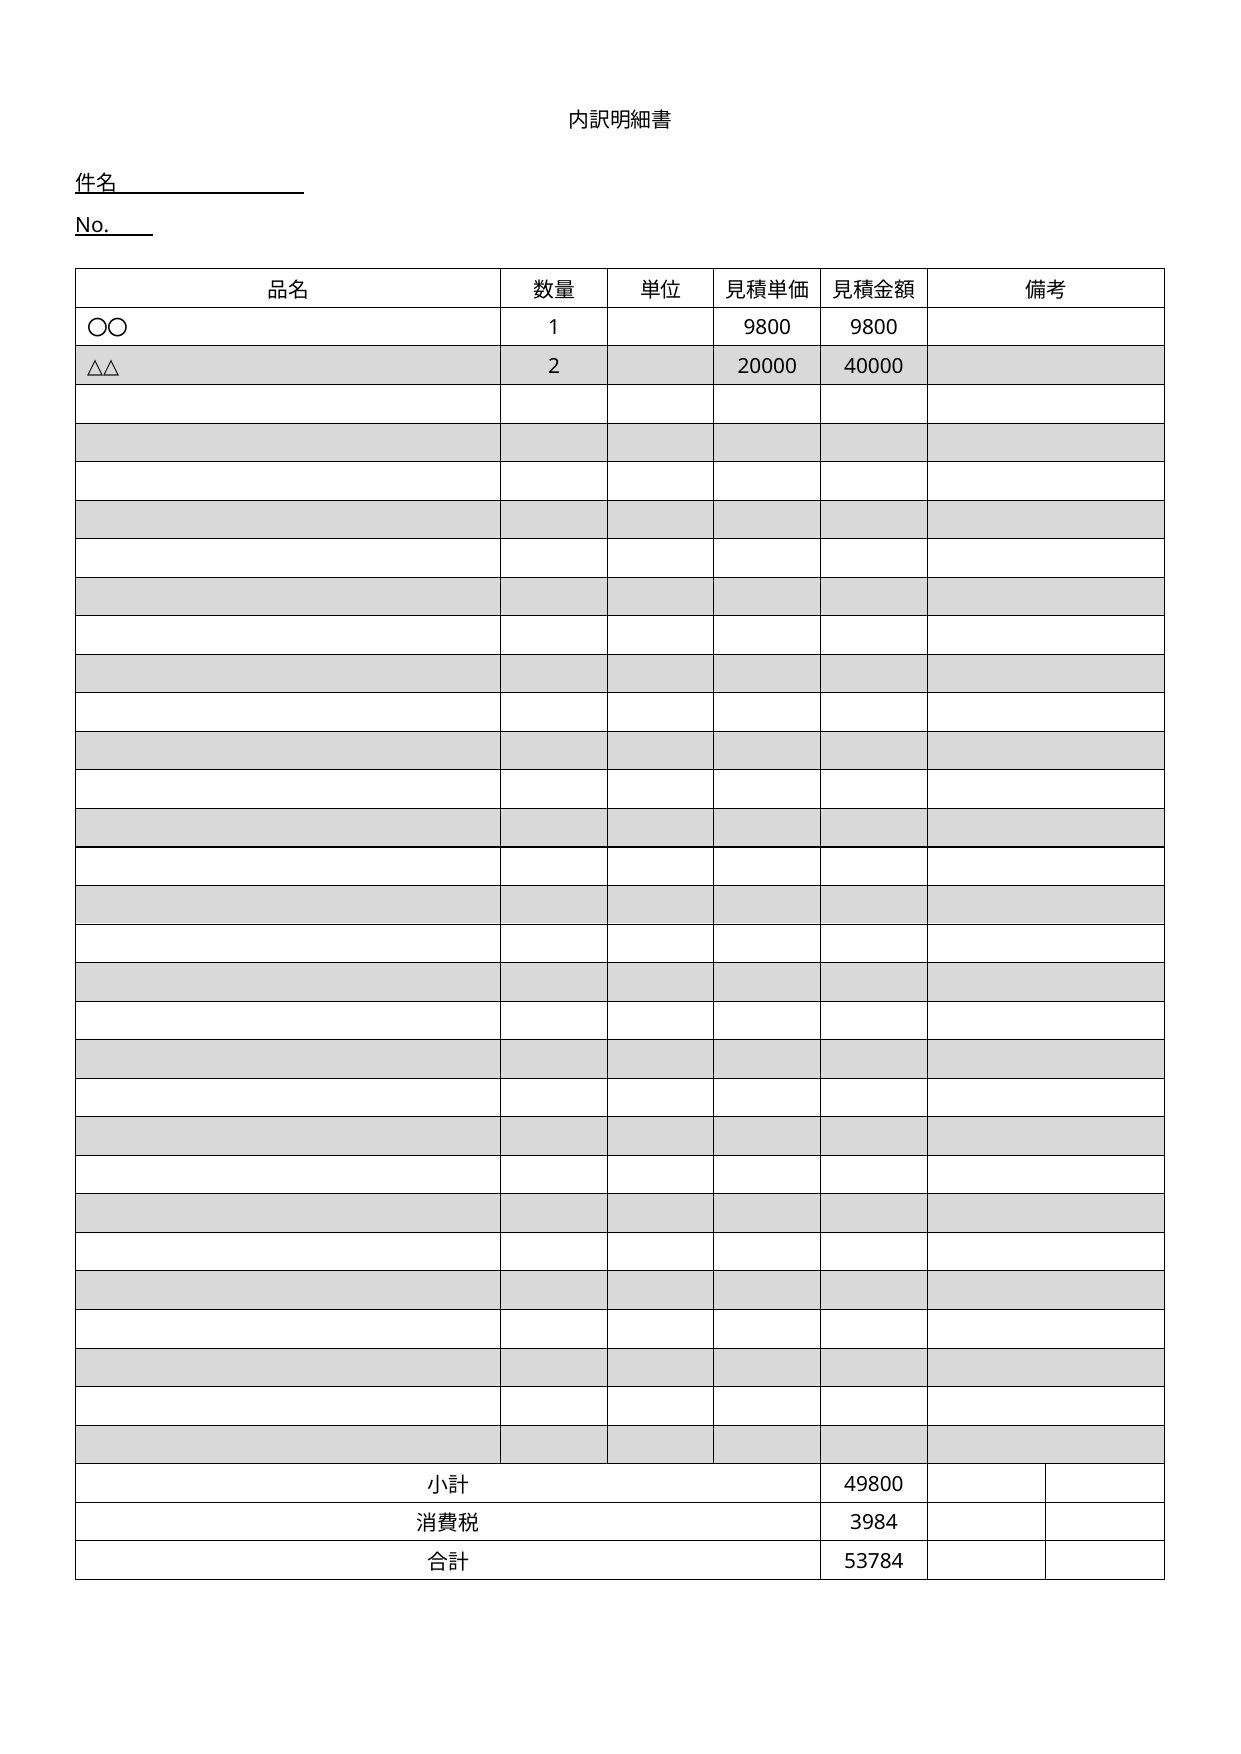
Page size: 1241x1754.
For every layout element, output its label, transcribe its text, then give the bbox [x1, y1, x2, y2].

table_cell [1046, 1503, 1164, 1540]
table_cell [501, 1310, 607, 1347]
table_cell [76, 616, 500, 654]
table_header 見積単価 [714, 269, 820, 307]
table_cell [714, 539, 820, 577]
table_cell [608, 693, 713, 731]
table_cell [821, 925, 927, 962]
table_cell [928, 655, 1164, 692]
table_cell [608, 346, 713, 384]
table_cell [608, 809, 713, 846]
table_cell [714, 1233, 820, 1270]
table_cell [76, 1002, 500, 1039]
table_cell [608, 1271, 713, 1309]
table_cell [76, 1310, 500, 1347]
table_cell 3984 [821, 1503, 927, 1540]
table_cell [1046, 1541, 1164, 1579]
table_cell 〇〇 [76, 308, 500, 345]
table_cell [76, 848, 500, 885]
table_cell [714, 1426, 820, 1463]
table_cell [608, 1156, 713, 1193]
table_cell [608, 1387, 713, 1424]
table_header 単位 [608, 269, 713, 307]
table_cell [928, 848, 1164, 885]
table_cell [501, 539, 607, 577]
table_cell [76, 1117, 500, 1155]
table_cell [501, 385, 607, 422]
table_cell [821, 1349, 927, 1386]
table_cell [501, 963, 607, 1001]
table_cell [608, 539, 713, 577]
table_cell [821, 809, 927, 846]
table_cell [76, 925, 500, 962]
table_cell [501, 848, 607, 885]
table_cell [714, 1194, 820, 1232]
table_cell [76, 424, 500, 461]
table_cell [76, 1349, 500, 1386]
table_cell [928, 424, 1164, 461]
table_cell [714, 1079, 820, 1116]
table_cell [821, 1079, 927, 1116]
table_cell [928, 1426, 1164, 1463]
table_cell [501, 1426, 607, 1463]
table_cell [928, 462, 1164, 499]
table_cell [821, 655, 927, 692]
table_cell [928, 732, 1164, 769]
table_cell [608, 1233, 713, 1270]
table_cell [928, 886, 1164, 923]
table_cell [608, 1426, 713, 1463]
table_cell [714, 424, 820, 461]
table_cell [501, 693, 607, 731]
table_cell [76, 462, 500, 499]
table_cell [501, 1387, 607, 1424]
text 件名 No. [75, 163, 1165, 243]
table_header 見積金額 [821, 269, 927, 307]
table_cell [501, 462, 607, 499]
table_cell [928, 501, 1164, 538]
table_cell 49800 [821, 1464, 927, 1502]
table_cell [76, 1271, 500, 1309]
table_cell [714, 1310, 820, 1347]
table_cell [76, 655, 500, 692]
table_cell [714, 693, 820, 731]
table_cell [821, 886, 927, 923]
table_cell [821, 1002, 927, 1039]
table_cell [76, 385, 500, 422]
table_cell [501, 770, 607, 808]
table_cell [928, 1040, 1164, 1078]
table_cell [608, 1040, 713, 1078]
table_cell [821, 616, 927, 654]
table_cell [714, 385, 820, 422]
table_cell [714, 616, 820, 654]
table_cell [76, 732, 500, 769]
table_cell [928, 1194, 1164, 1232]
table_cell [501, 1117, 607, 1155]
table_cell [714, 963, 820, 1001]
table_cell [821, 1117, 927, 1155]
table_cell [501, 809, 607, 846]
table_cell [501, 1271, 607, 1309]
table_cell [608, 1349, 713, 1386]
table_cell [928, 809, 1164, 846]
table_cell [714, 1117, 820, 1155]
table_cell [714, 578, 820, 615]
table_cell [76, 886, 500, 923]
table_cell [76, 770, 500, 808]
table_cell [608, 655, 713, 692]
table_cell [501, 1002, 607, 1039]
table_cell [821, 1426, 927, 1463]
table_cell △△ [76, 346, 500, 384]
table_cell [608, 886, 713, 923]
table_cell [501, 1079, 607, 1116]
table_cell [714, 1271, 820, 1309]
table_cell [714, 1040, 820, 1078]
table_header 備考 [928, 269, 1164, 307]
table_cell [608, 1310, 713, 1347]
table_cell [501, 578, 607, 615]
table_cell [608, 385, 713, 422]
table_cell [501, 1194, 607, 1232]
table_cell [928, 1503, 1045, 1540]
table_cell [608, 1194, 713, 1232]
text 内訳明細書 [75, 100, 1165, 137]
table_cell [501, 501, 607, 538]
table_cell [76, 693, 500, 731]
table_cell 9800 [821, 308, 927, 345]
table_cell [608, 501, 713, 538]
table_cell [608, 1079, 713, 1116]
table_cell [821, 1271, 927, 1309]
table_cell [928, 1310, 1164, 1347]
table_cell [76, 809, 500, 846]
table_cell [821, 462, 927, 499]
table_cell 小計 [76, 1464, 820, 1502]
table_cell [714, 462, 820, 499]
table_cell [501, 732, 607, 769]
table_cell [928, 1079, 1164, 1116]
table_cell [714, 770, 820, 808]
table_cell [501, 616, 607, 654]
table_cell [76, 578, 500, 615]
table_cell [714, 1156, 820, 1193]
table_cell [821, 501, 927, 538]
table_cell [76, 539, 500, 577]
table_cell [928, 1349, 1164, 1386]
table_cell [608, 578, 713, 615]
table_cell 53784 [821, 1541, 927, 1579]
table_cell [928, 308, 1164, 345]
table_cell [821, 963, 927, 1001]
table_cell [821, 732, 927, 769]
table_cell [608, 462, 713, 499]
table_cell [928, 1541, 1045, 1579]
table_cell [928, 539, 1164, 577]
table_cell [714, 501, 820, 538]
table_cell [928, 1233, 1164, 1270]
table_cell [714, 809, 820, 846]
table_cell [501, 886, 607, 923]
table_cell [928, 1464, 1045, 1502]
table_cell 1 [501, 308, 607, 345]
table_cell [714, 1349, 820, 1386]
table_cell [928, 1387, 1164, 1424]
table_cell [821, 1310, 927, 1347]
table_cell [928, 578, 1164, 615]
table_cell 20000 [714, 346, 820, 384]
table_cell [501, 1040, 607, 1078]
table_cell [608, 616, 713, 654]
table_cell [608, 1002, 713, 1039]
table_cell [821, 1194, 927, 1232]
table_cell [76, 1426, 500, 1463]
table_cell [608, 1117, 713, 1155]
table_cell [928, 385, 1164, 422]
table_cell [821, 424, 927, 461]
table_cell [501, 424, 607, 461]
table_cell [821, 1233, 927, 1270]
table_cell [501, 1349, 607, 1386]
table_cell [76, 1387, 500, 1424]
table_cell [714, 886, 820, 923]
table_cell [76, 1233, 500, 1270]
table_cell [928, 346, 1164, 384]
table_cell [714, 1387, 820, 1424]
table_cell [821, 693, 927, 731]
table_cell [714, 732, 820, 769]
table_cell [608, 848, 713, 885]
table_cell [608, 308, 713, 345]
table_cell 2 [501, 346, 607, 384]
table_cell [821, 1387, 927, 1424]
table_cell [821, 385, 927, 422]
table_cell [821, 1156, 927, 1193]
table_cell [714, 655, 820, 692]
table_cell [928, 616, 1164, 654]
table_cell [928, 1156, 1164, 1193]
table_cell [821, 578, 927, 615]
table_cell [501, 925, 607, 962]
table_cell 40000 [821, 346, 927, 384]
table_cell [608, 770, 713, 808]
table_cell [821, 848, 927, 885]
table_cell [501, 1233, 607, 1270]
table_cell [501, 655, 607, 692]
table_cell [76, 1156, 500, 1193]
table_cell [928, 1002, 1164, 1039]
table_cell [76, 963, 500, 1001]
table_header 数量 [501, 269, 607, 307]
table_header 品名 [76, 269, 500, 307]
table_cell [928, 770, 1164, 808]
table_cell [76, 501, 500, 538]
table_cell [928, 963, 1164, 1001]
table_cell [821, 1040, 927, 1078]
table_cell 9800 [714, 308, 820, 345]
table_cell [714, 925, 820, 962]
table_cell [1046, 1464, 1164, 1502]
table_cell [928, 1117, 1164, 1155]
table_cell [608, 424, 713, 461]
table_cell 消費税 [76, 1503, 820, 1540]
table_cell [76, 1040, 500, 1078]
table_cell 合計 [76, 1541, 820, 1579]
table_cell [928, 1271, 1164, 1309]
table_cell [714, 848, 820, 885]
table_cell [714, 1002, 820, 1039]
table_cell [76, 1079, 500, 1116]
table_cell [821, 539, 927, 577]
table_cell [501, 1156, 607, 1193]
table_cell [928, 693, 1164, 731]
table_cell [928, 925, 1164, 962]
table_cell [76, 1194, 500, 1232]
table_cell [608, 963, 713, 1001]
table_cell [821, 770, 927, 808]
table_cell [608, 925, 713, 962]
table_cell [608, 732, 713, 769]
